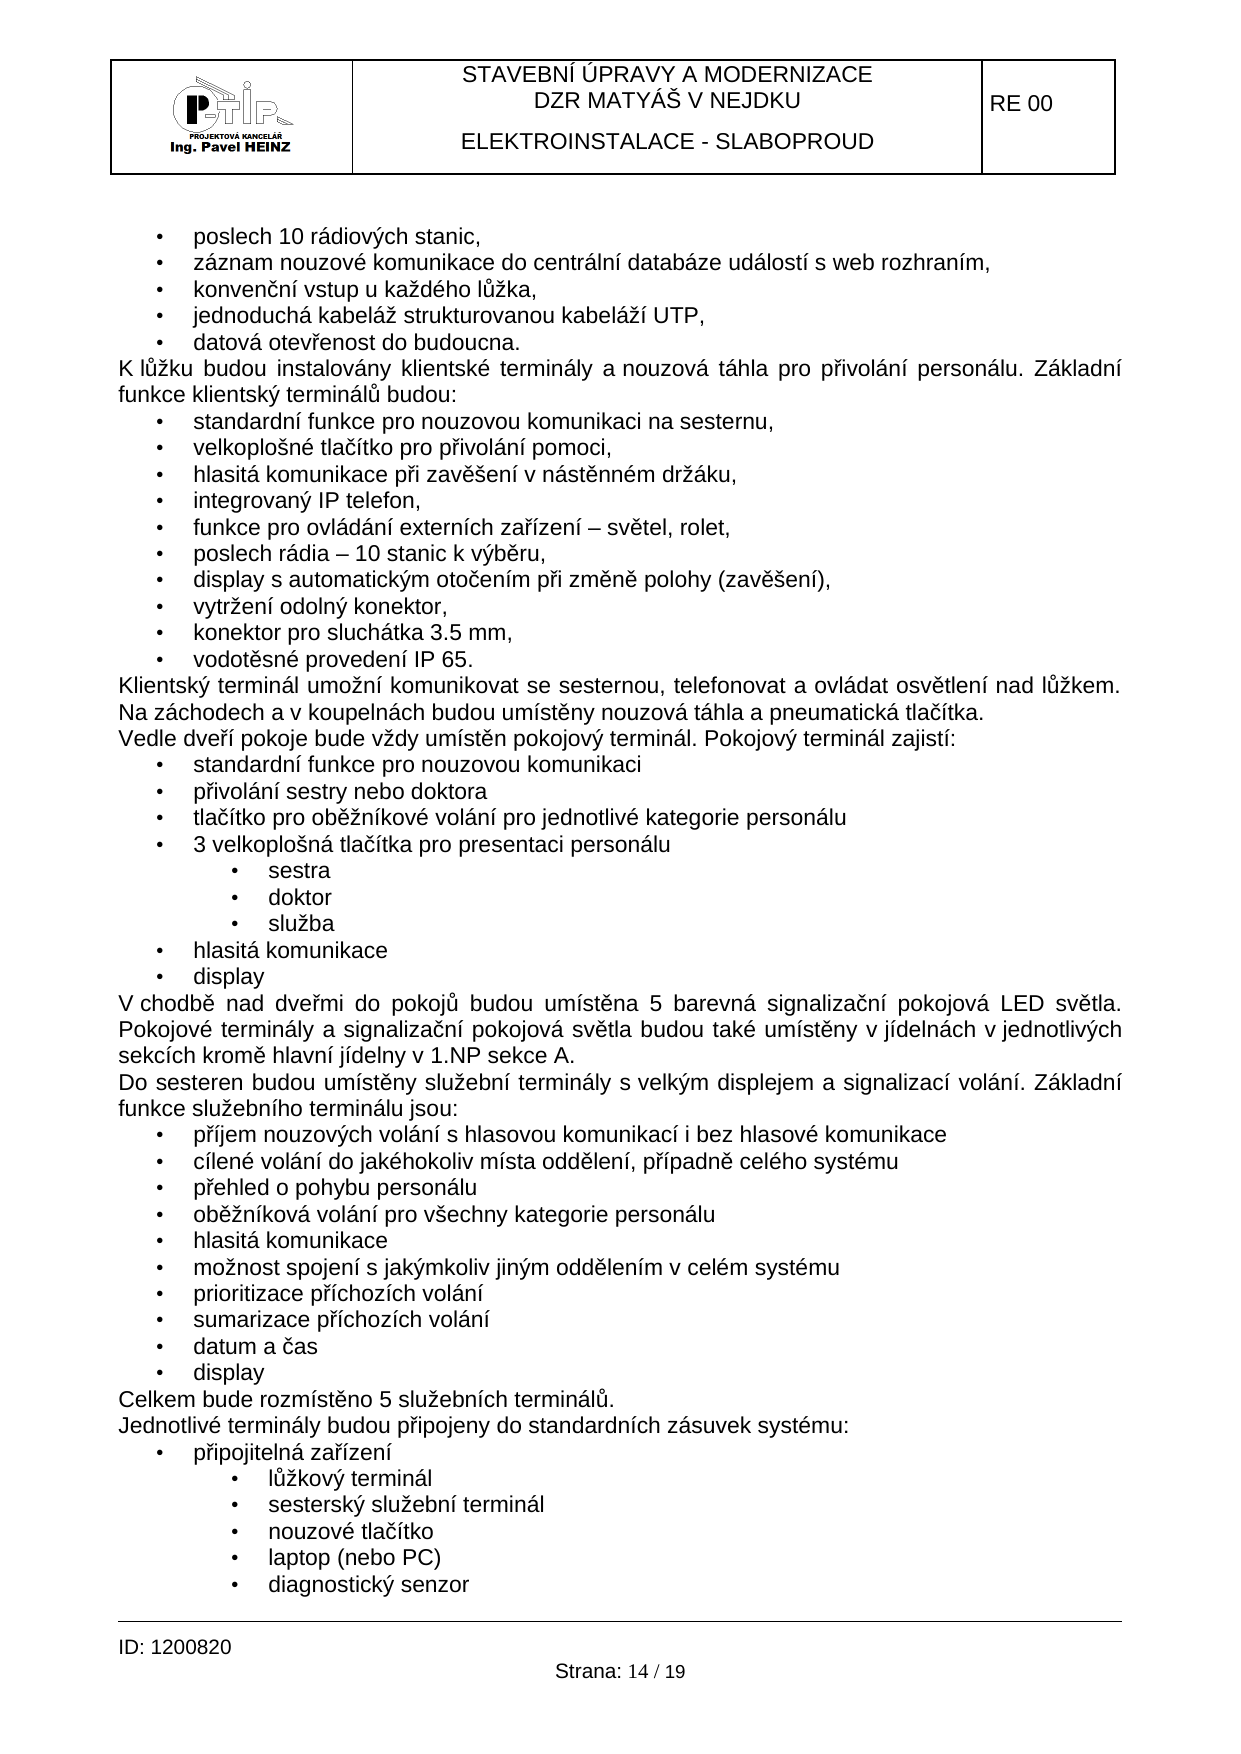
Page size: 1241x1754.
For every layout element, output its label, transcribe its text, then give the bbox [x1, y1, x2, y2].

list display [156, 1359, 1122, 1386]
text V chodbě nad dveřmi do pokojů budou umístěna 5 barevná signalizační pokojová LED světla. Pokojové terminály a signalizační pokojová světla budou také umístěny v jídelnách v jednotlivých sekcích kromě hlavní jídelny v 1.NP sekce A. [118, 989, 1122, 1068]
list datum a čas [156, 1333, 1122, 1359]
list hlasitá komunikace při zavěšení v nástěnném držáku, [156, 461, 1122, 487]
list sumarizace příchozích volání [156, 1306, 1122, 1333]
list display s automatickým otočením při změně polohy (zavěšení), [156, 566, 1122, 593]
list hlasitá komunikace [156, 937, 1122, 963]
text Celkem bude rozmístěno 5 služebních terminálů. [118, 1386, 1122, 1412]
text Do sesteren budou umístěny služební terminály s velkým displejem a signalizací volání. Základní funkce služebního terminálu jsou: [118, 1068, 1122, 1121]
list laptop (nebo PC) [231, 1544, 1122, 1571]
list možnost spojení s jakýmkoliv jiným oddělením v celém systému [156, 1253, 1122, 1280]
list standardní funkce pro nouzovou komunikaci na sesternu, [156, 408, 1122, 434]
list nouzové tlačítko [231, 1518, 1122, 1544]
list hlasitá komunikace [156, 1227, 1122, 1253]
list sesterský služební terminál [231, 1491, 1122, 1518]
list velkoplošné tlačítko pro přivolání pomoci, [156, 434, 1122, 461]
list vodotěsné provedení IP 65. [156, 646, 1122, 672]
list doktor [231, 884, 1122, 910]
list poslech rádia – 10 stanic k výběru, [156, 540, 1122, 566]
list diagnostický senzor [231, 1571, 1122, 1597]
list integrovaný IP telefon, [156, 487, 1122, 513]
picture [165, 73, 299, 163]
list přehled o pohybu personálu [156, 1174, 1122, 1201]
list sestra [231, 857, 1122, 884]
list jednoduchá kabeláž strukturovanou kabeláží UTP, [156, 302, 1122, 328]
list konvenční vstup u každého lůžka, [156, 276, 1122, 302]
list připojitelná zařízení [156, 1438, 1122, 1465]
list standardní funkce pro nouzovou komunikaci [156, 751, 1122, 778]
text K lůžku budou instalovány klientské terminály a nouzová táhla pro přivolání personálu. Základní funkce klientský terminálů budou: [118, 355, 1122, 408]
list display [156, 963, 1122, 989]
list poslech 10 rádiových stanic, [156, 223, 1122, 249]
list oběžníková volání pro všechny kategorie personálu [156, 1201, 1122, 1227]
list služba [231, 910, 1122, 937]
list příjem nouzových volání s hlasovou komunikací i bez hlasové komunikace [156, 1121, 1122, 1148]
list přivolání sestry nebo doktora [156, 778, 1122, 804]
list datová otevřenost do budoucna. [156, 328, 1122, 355]
text Klientský terminál umožní komunikovat se sesternou, telefonovat a ovládat osvětlení nad lůžkem. Na záchodech a v koupelnách budou umístěny nouzová táhla a pneumatická tlačítka. [118, 672, 1122, 725]
list 3 velkoplošná tlačítka pro presentaci personálu [156, 831, 1122, 857]
list tlačítko pro oběžníkové volání pro jednotlivé kategorie personálu [156, 804, 1122, 831]
list konektor pro sluchátka 3.5 mm, [156, 619, 1122, 646]
list prioritizace příchozích volání [156, 1280, 1122, 1306]
text Jednotlivé terminály budou připojeny do standardních zásuvek systému: [118, 1412, 1122, 1438]
list lůžkový terminál [231, 1465, 1122, 1491]
list vytržení odolný konektor, [156, 593, 1122, 619]
list záznam nouzové komunikace do centrální databáze událostí s web rozhraním, [156, 249, 1122, 276]
list funkce pro ovládání externích zařízení – světel, rolet, [156, 513, 1122, 540]
text Vedle dveří pokoje bude vždy umístěn pokojový terminál. Pokojový terminál zajistí: [118, 725, 1122, 751]
list cílené volání do jakéhokoliv místa oddělení, případně celého systému [156, 1148, 1122, 1174]
